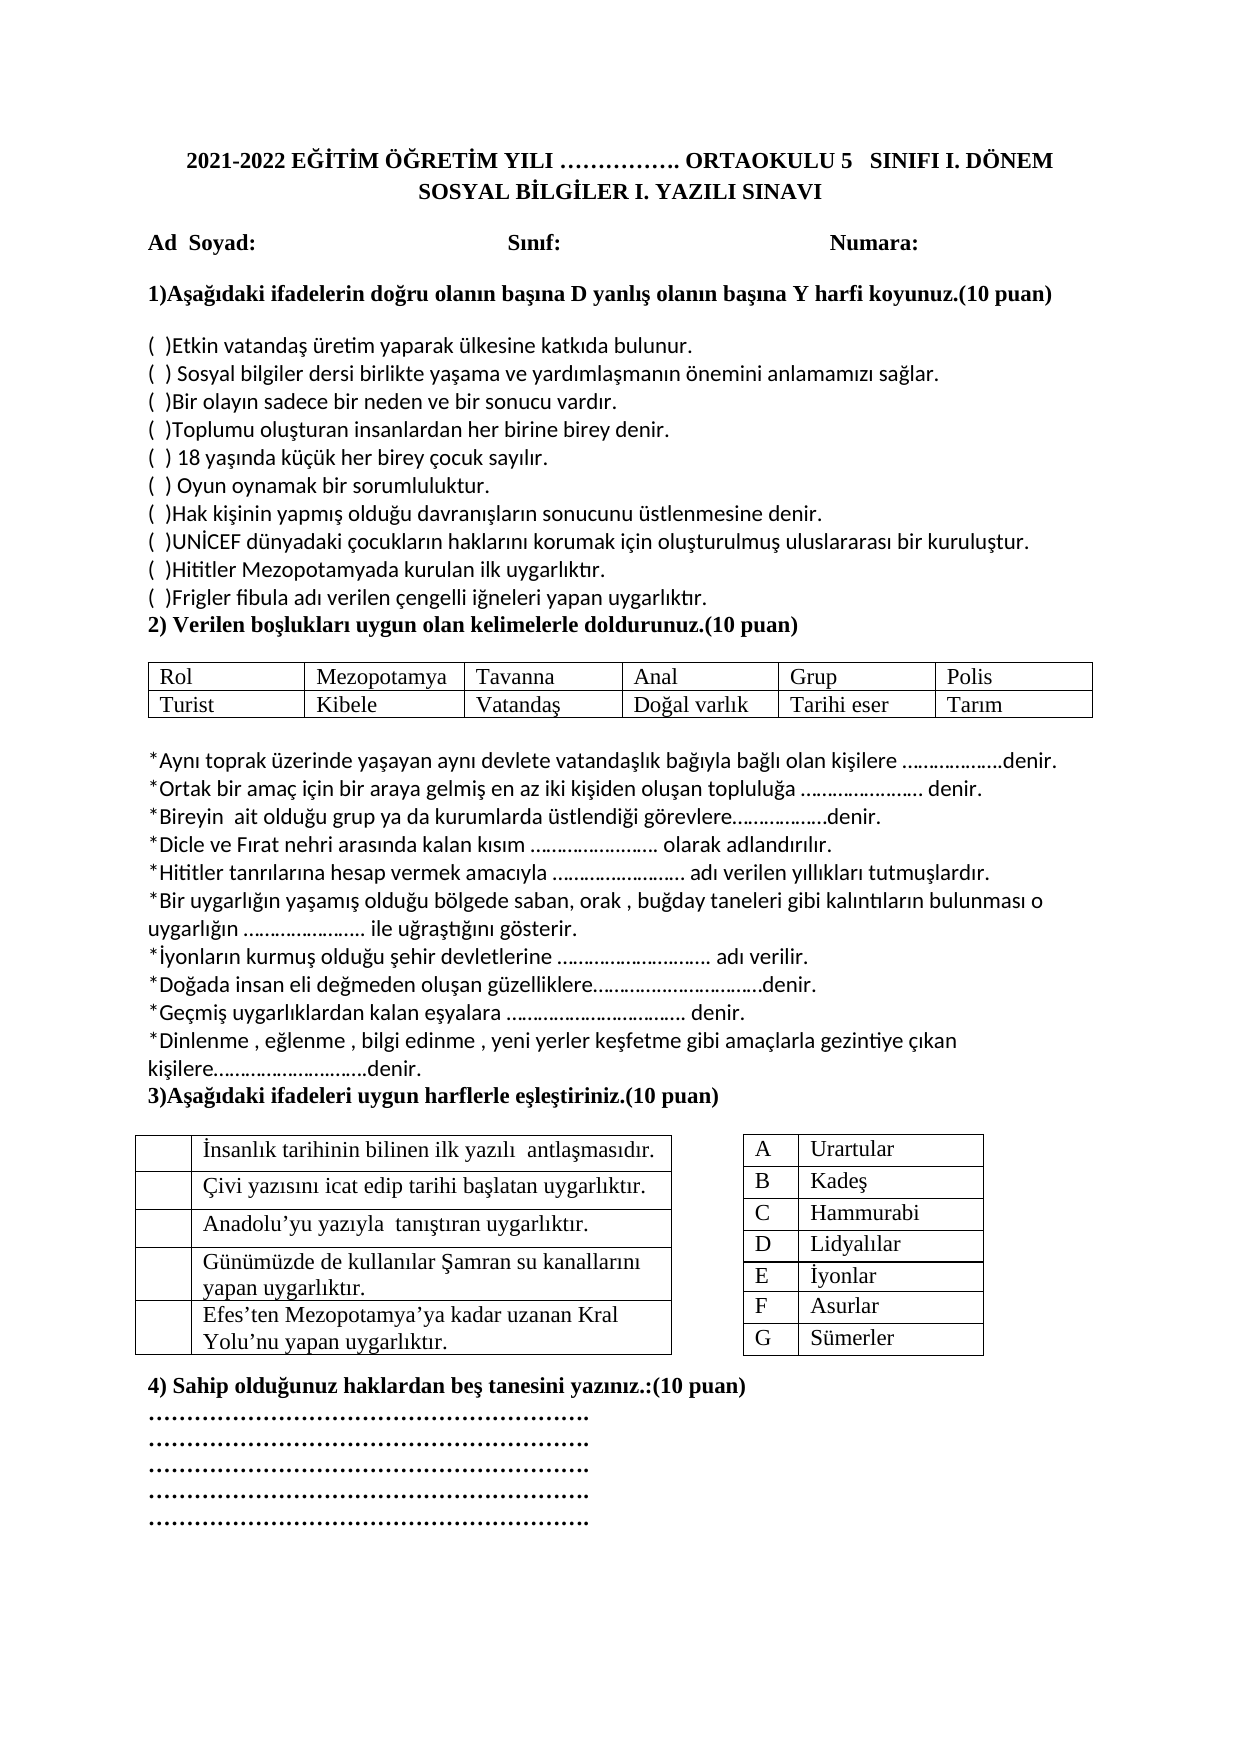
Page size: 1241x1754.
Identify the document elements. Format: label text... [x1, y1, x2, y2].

text ( ) Sosyal bilgiler dersi birlikte yaşama ve yardımlaşmanın önemini anlamamızı sağlar. [148, 359, 1093, 387]
table_header Urartular [799, 1135, 983, 1166]
text *Geçmiş uygarlıklardan kalan eşyalara ……………………………. denir. [148, 998, 1093, 1026]
text *Doğada insan eli değmeden oluşan güzelliklere…………..………………denir. [148, 970, 1093, 998]
table_header Grup [779, 663, 935, 689]
table_cell [136, 1210, 191, 1247]
text 3)Aşağıdaki ifadeleri uygun harflerle eşleştiriniz.(10 puan) [148, 1082, 1093, 1109]
table_header Anal [623, 663, 778, 689]
table_cell C [744, 1199, 798, 1229]
text *Dinlenme , eğlenme , bilgi edinme , yeni yerler keşfetme gibi amaçlarla gezintiye çıkan kişilere………………….…….denir. [148, 1026, 1093, 1082]
table_header Polis [936, 663, 1092, 689]
text 2) Verilen boşlukları uygun olan kelimelerle doldurunuz.(10 puan) [148, 611, 1093, 637]
table_cell Turist [149, 691, 304, 717]
text …………………………………………………. [148, 1478, 1093, 1504]
table_cell E [744, 1263, 798, 1291]
text ( )UNİCEF dünyadaki çocukların haklarını korumak için oluşturulmuş uluslararası bir kuruluştur. [148, 527, 1093, 555]
text *Hititler tanrılarına hesap vermek amacıyla ………….………… adı verilen yıllıkları tutmuşlardır. [148, 858, 1093, 886]
table_cell Anadolu’yu yazıyla tanıştıran uygarlıktır. [192, 1210, 671, 1247]
text *Bireyin ait olduğu grup ya da kurumlarda üstlendiği görevlere………………denir. [148, 802, 1093, 830]
table_cell Doğal varlık [623, 691, 778, 717]
table_cell G [744, 1324, 798, 1355]
table_cell Asurlar [799, 1292, 983, 1323]
table_cell Tarım [936, 691, 1092, 717]
table_cell Sümerler [799, 1324, 983, 1355]
text ( )Hak kişinin yapmış olduğu davranışların sonucunu üstlenmesine denir. [148, 499, 1093, 527]
table_cell F [744, 1292, 798, 1323]
table_header A [744, 1135, 798, 1166]
text *Aynı toprak üzerinde yaşayan aynı devlete vatandaşlık bağıyla bağlı olan kişilere ……………….denir. [148, 746, 1093, 774]
text ( )Etkin vatandaş üretim yaparak ülkesine katkıda bulunur. [148, 331, 1093, 359]
table_cell İyonlar [799, 1263, 983, 1291]
table_cell [136, 1172, 191, 1209]
text 2021-2022 EĞİTİM ÖĞRETİM YILI ……………. ORTAOKULU 5 SINIFI I. DÖNEM SOSYAL BİLGİLER I. YAZILI SINAVI [148, 148, 1093, 204]
table_header Mezopotamya [305, 663, 464, 689]
text ( ) 18 yaşında küçük her birey çocuk sayılır. [148, 443, 1093, 471]
text Ad Soyad: Sınıf: Numara: [148, 229, 1093, 255]
table_header Tavanna [465, 663, 622, 689]
text ( )Bir olayın sadece bir neden ve bir sonucu vardır. [148, 387, 1093, 415]
text ( )Frigler fibula adı verilen çengelli iğneleri yapan uygarlıktır. [148, 583, 1093, 611]
text 4) Sahip olduğunuz haklardan beş tanesini yazınız.:(10 puan) …………………………………………………. [148, 1372, 1093, 1425]
text ( )Hititler Mezopotamyada kurulan ilk uygarlıktır. [148, 555, 1093, 583]
table_header Rol [149, 663, 304, 689]
table_header [136, 1136, 191, 1171]
text …………………………………………………. [148, 1425, 1093, 1451]
text *Ortak bir amaç için bir araya gelmiş en az iki kişiden oluşan topluluğa ……………..…… denir. [148, 774, 1093, 802]
table_cell Hammurabi [799, 1199, 983, 1229]
text ( )Toplumu oluşturan insanlardan her birine birey denir. [148, 415, 1093, 443]
table_cell Lidyalılar [799, 1231, 983, 1261]
table_cell Efes’ten Mezopotamya’ya kadar uzanan Kral Yolu’nu yapan uygarlıktır. [192, 1301, 671, 1354]
table_cell Çivi yazısını icat edip tarihi başlatan uygarlıktır. [192, 1172, 671, 1209]
table_cell Günümüzde de kullanılar Şamran su kanallarını yapan uygarlıktır. [192, 1248, 671, 1300]
table_cell Tarihi eser [779, 691, 935, 717]
table_cell B [744, 1167, 798, 1198]
text *Bir uygarlığın yaşamış olduğu bölgede saban, orak , buğday taneleri gibi kalıntıların bulunması o uygarlığın ………………….. ile uğraştığını gösterir. [148, 886, 1093, 942]
table_cell Kibele [305, 691, 464, 717]
table_header İnsanlık tarihinin bilinen ilk yazılı antlaşmasıdır. [192, 1136, 671, 1171]
text ( ) Oyun oynamak bir sorumluluktur. [148, 471, 1093, 499]
table_cell [136, 1248, 191, 1300]
text *İyonların kurmuş olduğu şehir devletlerine ………………….……. adı verilir. [148, 942, 1093, 970]
text …………………………………………………. [148, 1504, 1093, 1530]
text 1)Aşağıdaki ifadelerin doğru olanın başına D yanlış olanın başına Y harfi koyunuz.(10 puan) [148, 280, 1093, 306]
text *Dicle ve Fırat nehri arasında kalan kısım ……………..……. olarak adlandırılır. [148, 830, 1093, 858]
table_cell [136, 1301, 191, 1354]
table_cell D [744, 1231, 798, 1261]
text …………………………………………………. [148, 1451, 1093, 1478]
table_cell Kadeş [799, 1167, 983, 1198]
table_cell Vatandaş [465, 691, 622, 717]
